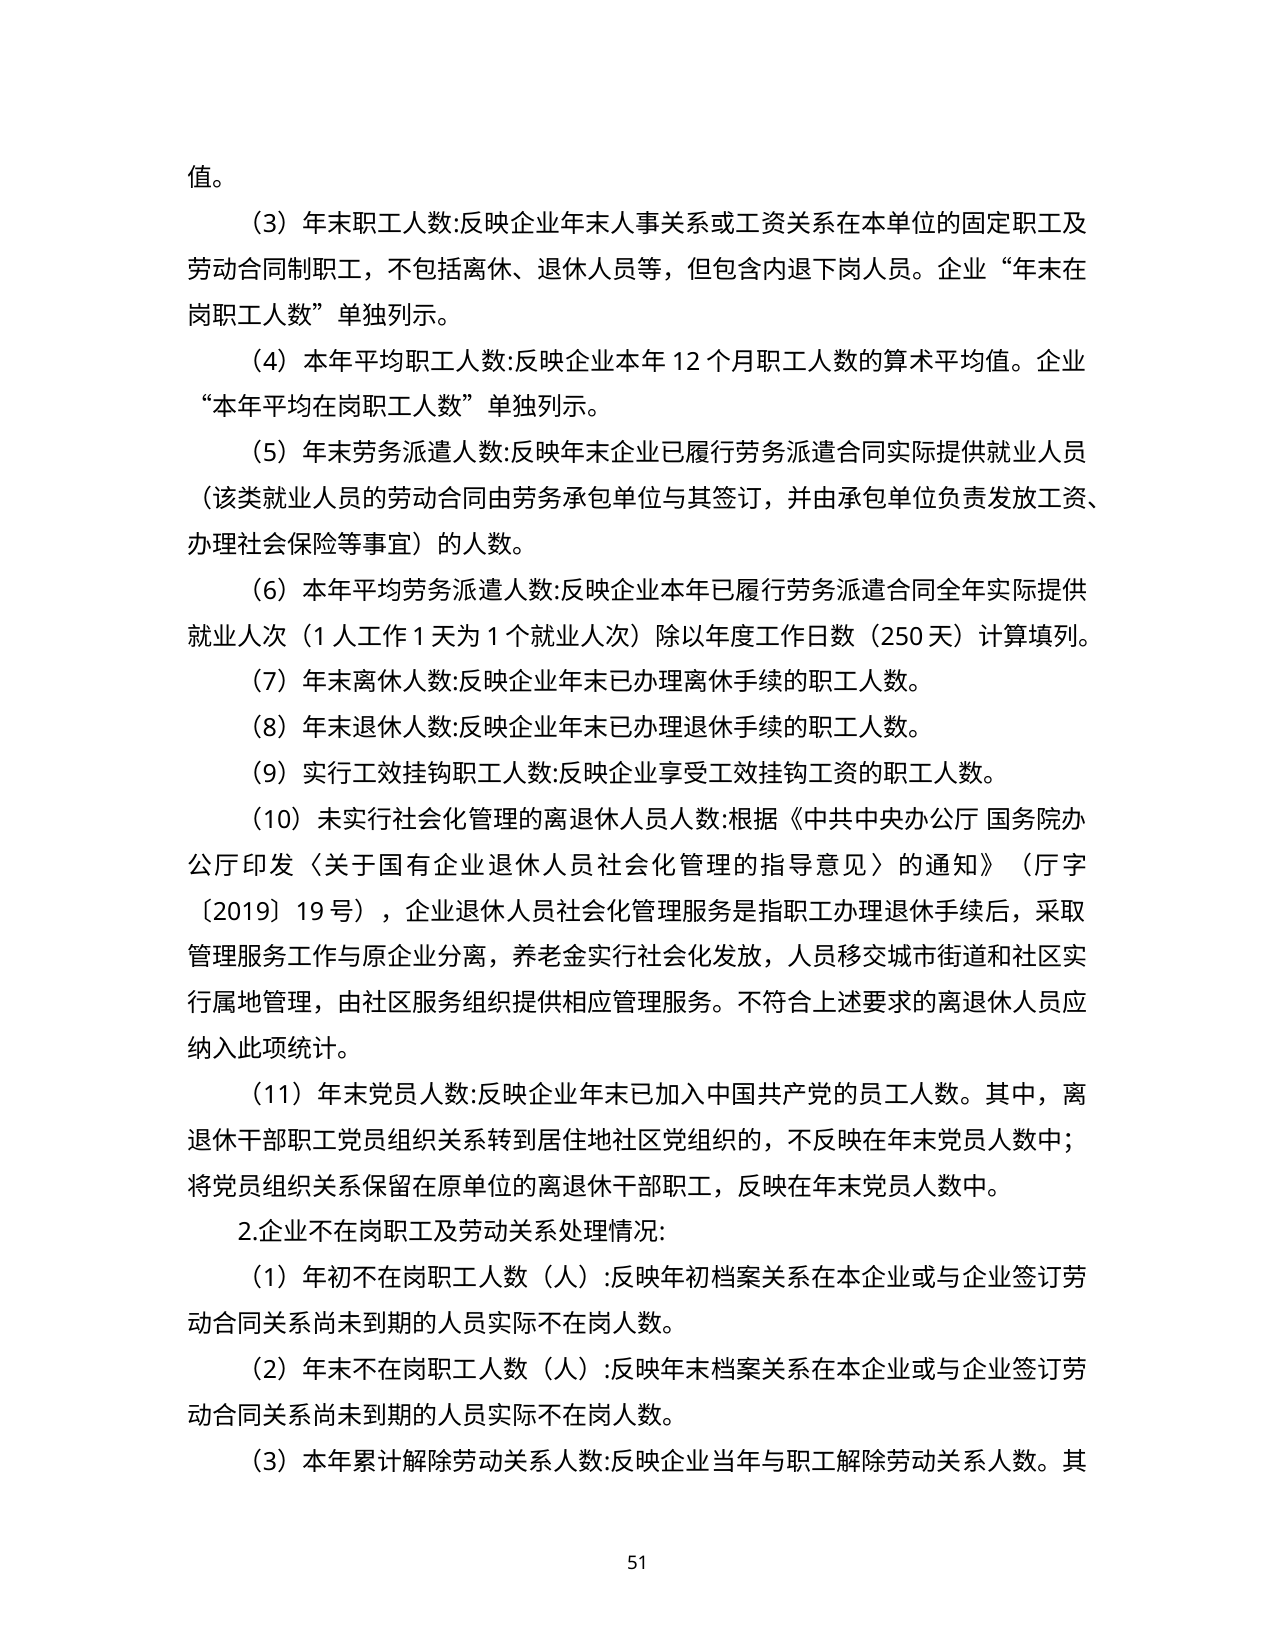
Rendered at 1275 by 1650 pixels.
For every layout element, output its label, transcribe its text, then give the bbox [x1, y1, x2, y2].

text （8）年末退休人数:反映企业年末已办理退休手续的职工人数。 [187, 700, 1087, 746]
text （9）实行工效挂钩职工人数:反映企业享受工效挂钩工资的职工人数。 [187, 746, 1087, 792]
text （11）年末党员人数:反映企业年末已加入中国共产党的员工人数。其中，离退休干部职工党员组织关系转到居住地社区党组织的，不反映在年末党员人数中；将党员组织关系保留在原单位的离退休干部职工，反映在年末党员人数中。 [187, 1067, 1087, 1204]
text （3）年末职工人数:反映企业年末人事关系或工资关系在本单位的固定职工及劳动合同制职工，不包括离休、退休人员等，但包含内退下岗人员。企业“年末在岗职工人数”单独列示。 [187, 196, 1087, 333]
text （10）未实行社会化管理的离退休人员人数:根据《中共中央办公厅 国务院办公厅印发〈关于国有企业退休人员社会化管理的指导意见〉的通知》（厅字〔2019〕19号），企业退休人员社会化管理服务是指职工办理退休手续后，采取管理服务工作与原企业分离，养老金实行社会化发放，人员移交城市街道和社区实行属地管理，由社区服务组织提供相应管理服务。不符合上述要求的离退休人员应纳入此项统计。 [187, 792, 1087, 1067]
text 2.企业不在岗职工及劳动关系处理情况: [187, 1204, 1087, 1250]
text （5）年末劳务派遣人数:反映年末企业已履行劳务派遣合同实际提供就业人员（该类就业人员的劳动合同由劳务承包单位与其签订，并由承包单位负责发放工资、办理社会保险等事宜）的人数。 [187, 425, 1087, 562]
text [187, 150, 1087, 196]
text （1）年初不在岗职工人数（人）:反映年初档案关系在本企业或与企业签订劳动合同关系尚未到期的人员实际不在岗人数。 [187, 1250, 1087, 1342]
text （4）本年平均职工人数:反映企业本年12个月职工人数的算术平均值。企业“本年平均在岗职工人数”单独列示。 [187, 333, 1087, 425]
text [187, 1433, 1087, 1479]
text （6）本年平均劳务派遣人数:反映企业本年已履行劳务派遣合同全年实际提供就业人次（1人工作1天为1个就业人次）除以年度工作日数（250天）计算填列。 [187, 562, 1087, 654]
text （2）年末不在岗职工人数（人）:反映年末档案关系在本企业或与企业签订劳动合同关系尚未到期的人员实际不在岗人数。 [187, 1342, 1087, 1433]
text （7）年末离休人数:反映企业年末已办理离休手续的职工人数。 [187, 654, 1087, 700]
